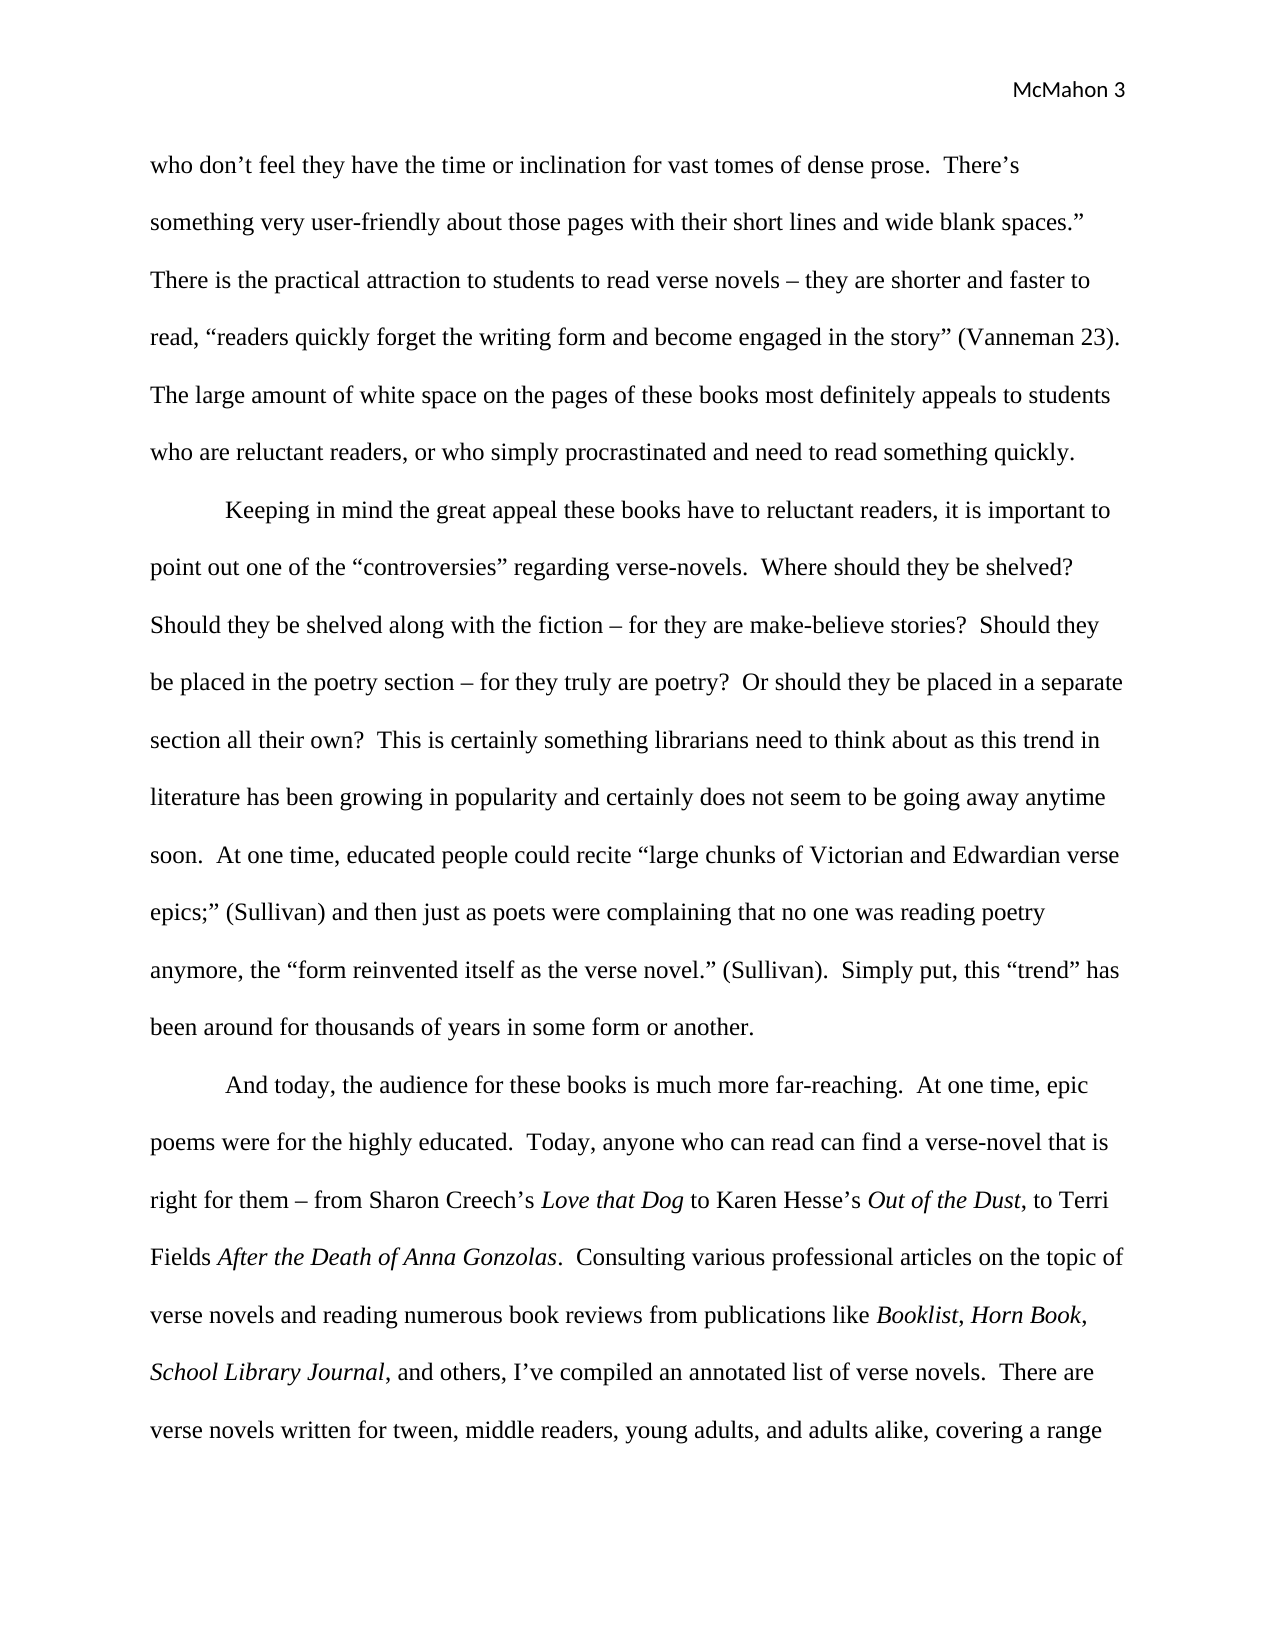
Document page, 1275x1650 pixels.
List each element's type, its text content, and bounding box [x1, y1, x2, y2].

text Keeping in mind the great appeal these books have to reluctant readers, it is important to point out one of the “controversies” regarding verse-novels. Where should they be shelved? Should they be shelved along with the fiction – for they are make-believe stories? Should they be placed in the poetry section – for they truly are poetry? Or should they be placed in a separate section all their own? This is certainly something librarians need to think about as this trend in literature has been growing in popularity and certainly does not seem to be going away anytime soon. At one time, educated people could recite “large chunks of Victorian and Edwardian verse epics;” (Sullivan) and then just as poets were complaining that no one was reading poetry anymore, the “form reinvented itself as the verse novel.” (Sullivan). Simply put, this “trend” has been around for thousands of years in some form or another. [150, 495, 1125, 1041]
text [150, 1070, 1125, 1444]
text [150, 150, 1125, 466]
